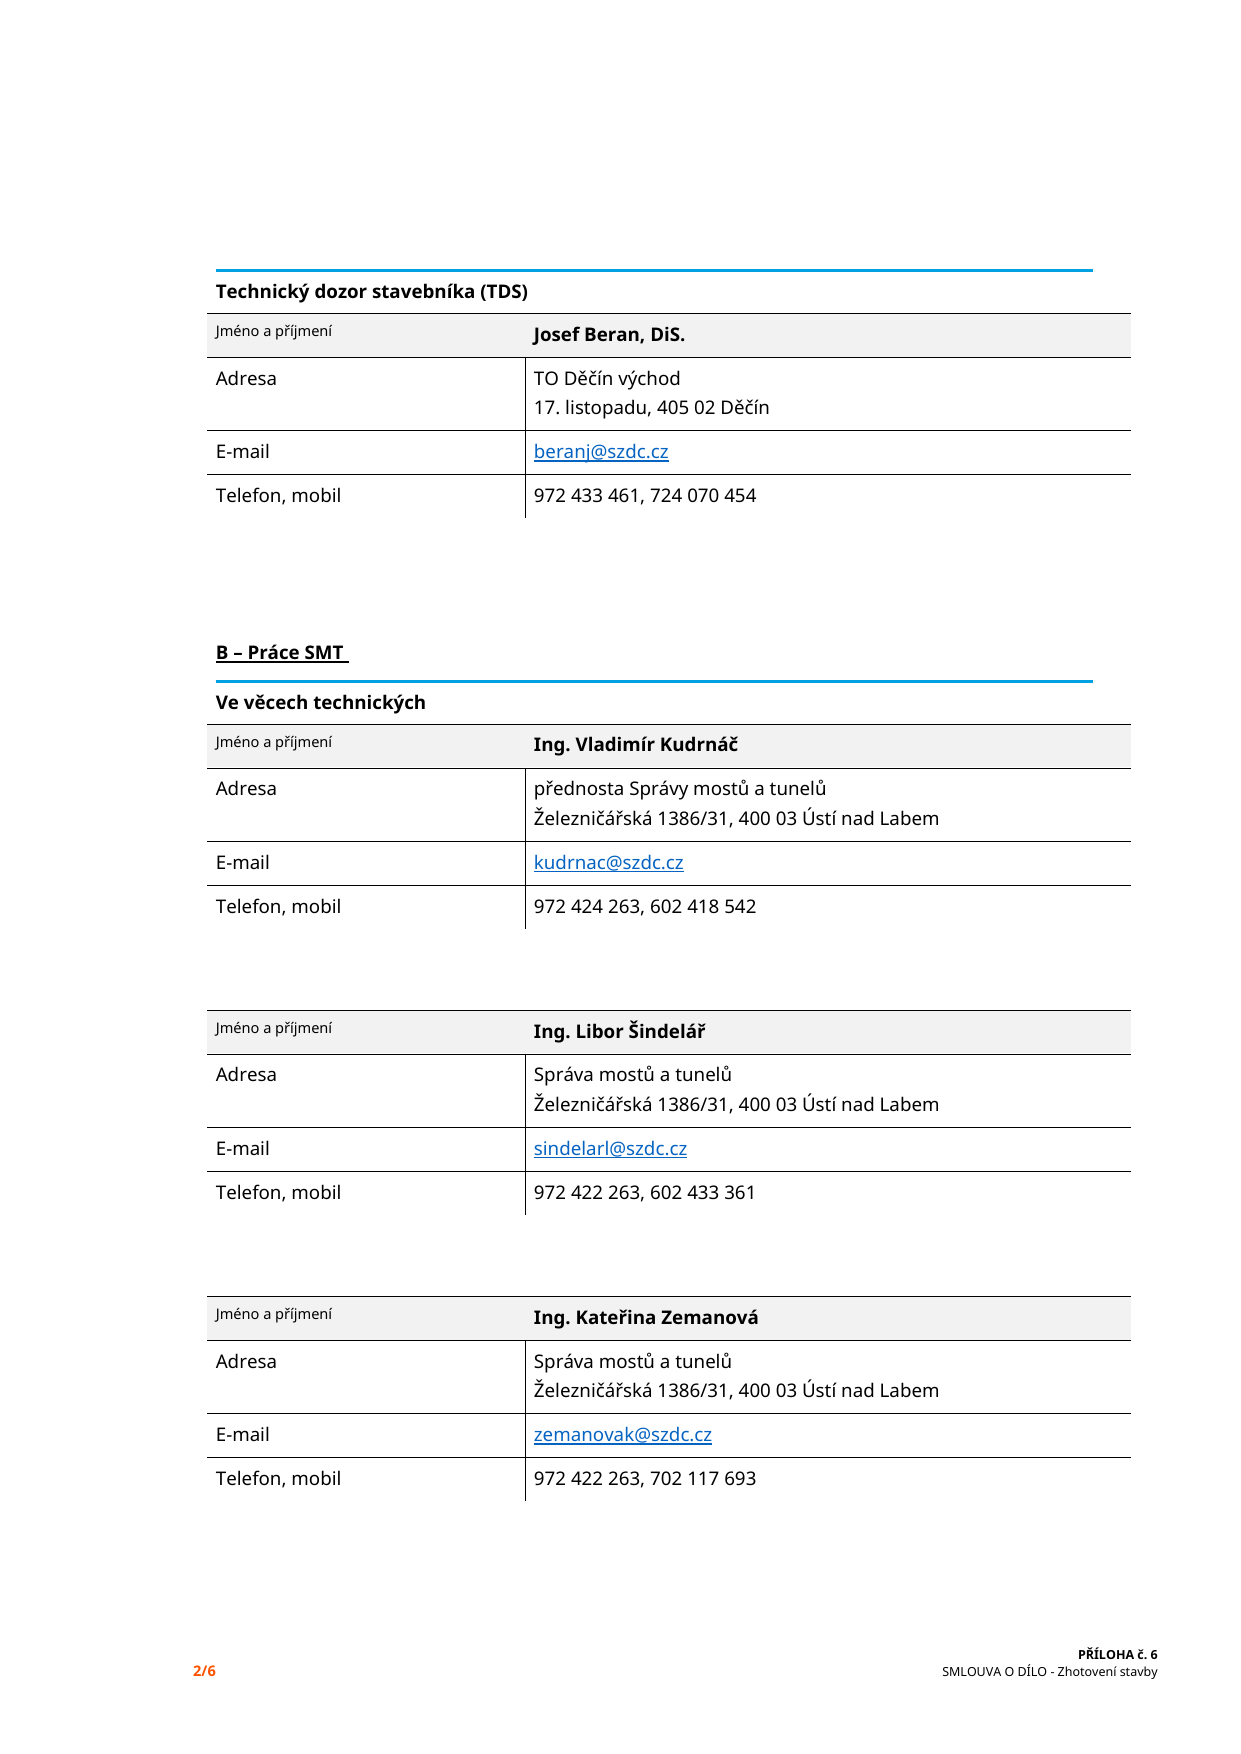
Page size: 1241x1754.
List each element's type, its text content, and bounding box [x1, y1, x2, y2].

table_cell E-mail [207, 842, 525, 885]
table_cell sindelarl@szdc.cz [526, 1128, 1131, 1171]
table_header Jméno a příjmení [207, 725, 526, 767]
text Ve věcech technických [216, 683, 1093, 715]
table_header Ing. Vladimír Kudrnáč [526, 725, 1131, 767]
table_cell E-mail [207, 431, 525, 474]
table_header Jméno a příjmení [207, 1011, 526, 1053]
table_cell 972 422 263, 702 117 693 [526, 1458, 1131, 1501]
text Technický dozor stavebníka (TDS) [216, 272, 1093, 304]
table_cell přednosta Správy mostů a tunelů Železničářská 1386/31, 400 03 Ústí nad Labem [526, 769, 1131, 841]
table_cell E-mail [207, 1414, 525, 1457]
table_cell E-mail [207, 1128, 525, 1171]
table_cell Adresa [207, 1055, 525, 1127]
table_cell TO Děčín východ 17. listopadu, 405 02 Děčín [526, 358, 1131, 430]
table_header Jméno a příjmení [207, 314, 526, 357]
table_header Josef Beran, DiS. [526, 314, 1131, 357]
table_cell Telefon, mobil [207, 1458, 525, 1501]
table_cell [526, 1341, 1131, 1413]
table_cell Telefon, mobil [207, 1172, 525, 1215]
table_cell 972 422 263, 602 433 361 [526, 1172, 1131, 1215]
table_cell beranj@szdc.cz [526, 431, 1131, 474]
table_header Ing. Kateřina Zemanová [526, 1297, 1131, 1340]
table_cell Telefon, mobil [207, 475, 525, 518]
table_header Ing. Libor Šindelář [526, 1011, 1131, 1053]
table_header Jméno a příjmení [207, 1297, 526, 1340]
table_cell 972 424 263, 602 418 542 [526, 886, 1131, 929]
table_cell 972 433 461, 724 070 454 [526, 475, 1131, 518]
text B – Práce SMT [216, 639, 1093, 665]
table_cell zemanovak@szdc.cz [526, 1414, 1131, 1457]
table_cell kudrnac@szdc.cz [526, 842, 1131, 885]
table_cell Adresa [207, 1341, 525, 1413]
table_cell Správa mostů a tunelů Železničářská 1386/31, 400 03 Ústí nad Labem [526, 1055, 1131, 1127]
table_cell Telefon, mobil [207, 886, 525, 929]
table_cell Adresa [207, 358, 525, 430]
table_cell Adresa [207, 769, 525, 841]
